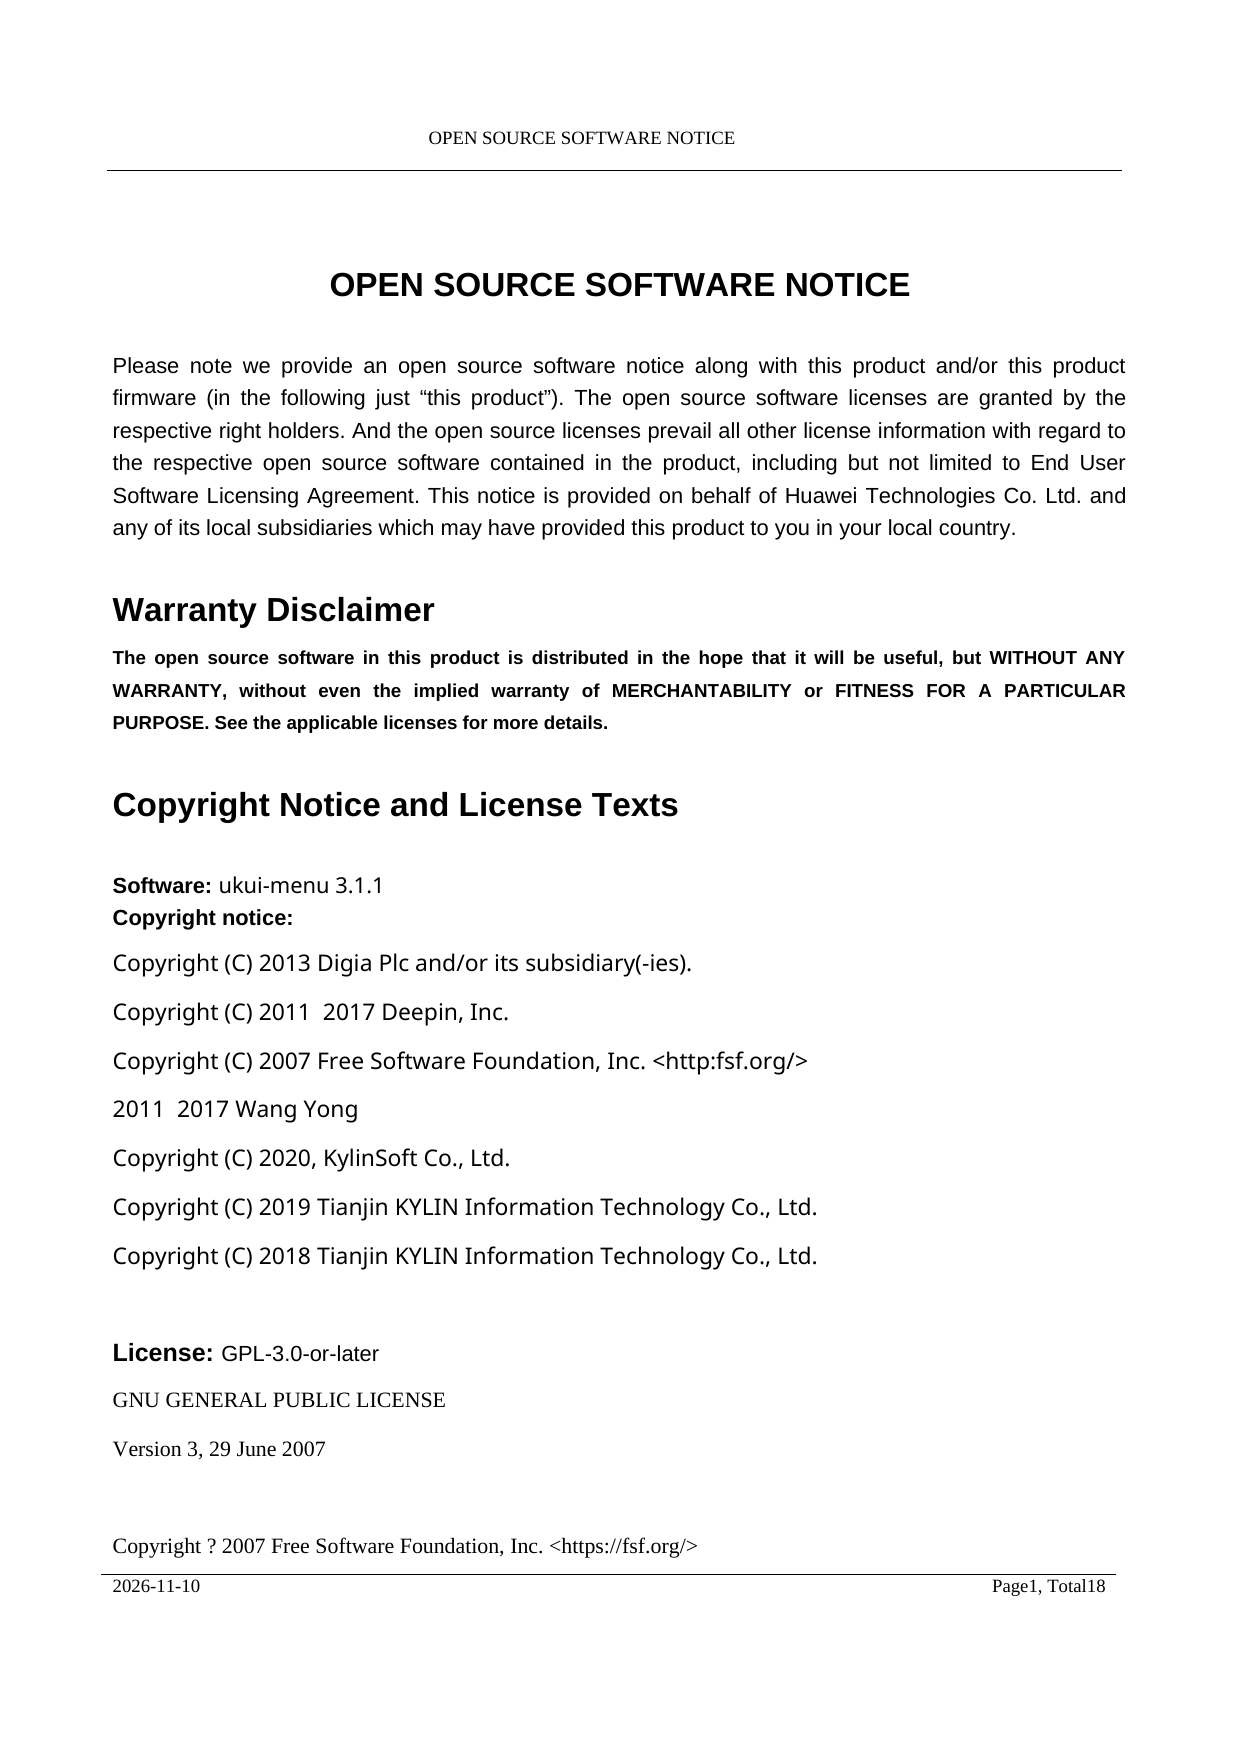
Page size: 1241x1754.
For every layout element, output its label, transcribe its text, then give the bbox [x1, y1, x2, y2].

text Copyright (C) 2013 Digia Plc and/or its subsidiary(-ies). Copyright (C) 2011 2017 Deepin, Inc. Copyright (C) 2007 Free Software Foundation, Inc. <http:fsf.org/> 2011 2017 Wang Yong Copyright (C) 2020, KylinSoft Co., Ltd. Copyright (C) 2019 Tianjin KYLIN Information Technology Co., Ltd. Copyright (C) 2018 Tianjin KYLIN Information Technology Co., Ltd. [112, 947, 1128, 1320]
text The open source software in this product is distributed in the hope that it will be useful, but WITHOUT ANY WARRANTY, without even the implied warranty of MERCHANTABILITY or FITNESS FOR A PARTICULAR PURPOSE. See the applicable licenses for more details. [112, 641, 1128, 739]
text Copyright notice: [112, 901, 1128, 934]
text OPEN SOURCE SOFTWARE NOTICE [112, 251, 1128, 316]
text Copyright Notice and License Texts [112, 771, 1128, 836]
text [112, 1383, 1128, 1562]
text License: GPL-3.0-or-later [112, 1337, 1128, 1369]
text Warranty Disclaimer [112, 576, 1128, 641]
text Software: ukui-menu 3.1.1 [112, 869, 1128, 901]
text Please note we provide an open source software notice along with this product and/or this product firmware (in the following just “this product”). The open source software licenses are granted by the respective right holders. And the open source licenses prevail all other license information with regard to the respective open source software contained in the product, including but not limited to End User Software Licensing Agreement. This notice is provided on behalf of Huawei Technologies Co. Ltd. and any of its local subsidiaries which may have provided this product to you in your local country. [112, 349, 1128, 544]
